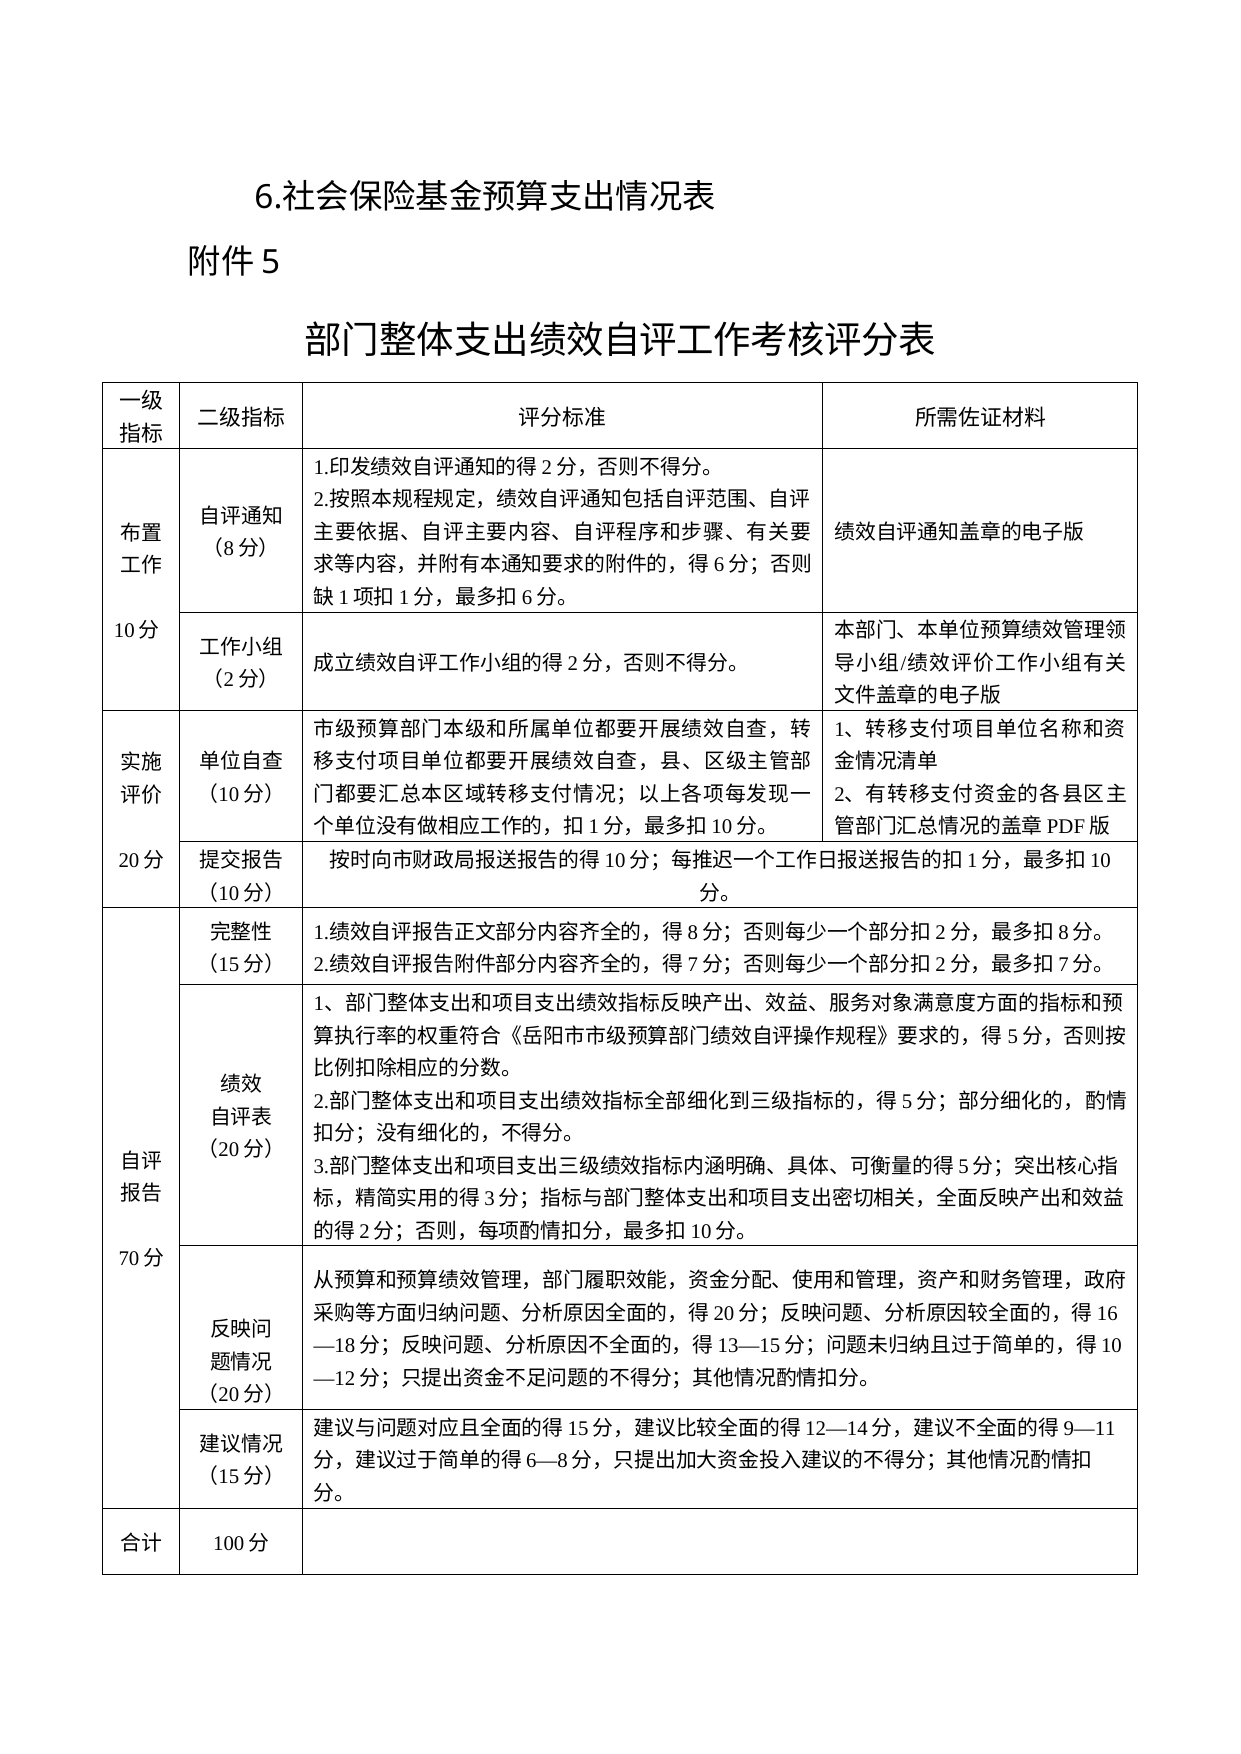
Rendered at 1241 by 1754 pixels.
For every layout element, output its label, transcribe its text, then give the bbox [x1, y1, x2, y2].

table_cell 反映问 题情况 （20分） [180, 1246, 302, 1409]
table_cell 自评通知 （8分） [180, 449, 302, 612]
table_header 所需佐证材料 [823, 383, 1137, 448]
table_cell 转移支付项目单位名称和资 金情况清单 有转移支付资金的各县区主管部门汇总情况的盖章PDF版 [823, 711, 1137, 841]
table_cell 提交报告 （10分） [180, 842, 302, 907]
table_cell 本部门、本单位预算绩效管理领导小组/绩效评价工作小组有关文件盖章的电子版 [823, 613, 1137, 710]
table_cell 1.印发绩效自评通知的得2分，否则不得分。 2.按照本规程规定，绩效自评通知包括自评范围、自评主要依据、自评主要内容、自评程序和步骤、有关要求等内容，并附有本通知要求的附件的，得6分；否则缺1项扣1分，最多扣6分。 [303, 449, 822, 612]
table_cell 工作小组 （2分） [180, 613, 302, 710]
table_cell 合计 [103, 1509, 179, 1573]
table_cell 按时向市财政局报送报告的得10分；每推迟一个工作日报送报告的扣1分，最多扣10分。 [303, 842, 1137, 907]
table_cell 1、部门整体支出和项目支出绩效指标反映产出、效益、服务对象满意度方面的指标和预算执行率的权重符合《岳阳市市级预算部门绩效自评操作规程》要求的，得5分，否则按比例扣除相应的分数。 2.部门整体支出和项目支出绩效指标全部细化到三级指标的，得5分；部分细化的，酌情扣分；没有细化的，不得分。 3.部门整体支出和项目支出三级绩效指标内涵明确、具体、可衡量的得5分；突出核心指标，精简实用的得3分；指标与部门整体支出和项目支出密切相关，全面反映产出和效益的得2分；否则，每项酌情扣分，最多扣10分。 [303, 985, 1137, 1245]
table_cell 成立绩效自评工作小组的得2分，否则不得分。 [303, 613, 822, 710]
table_cell 从预算和预算绩效管理，部门履职效能，资金分配、使用和管理，资产和财务管理，政府采购等方面归纳问题、分析原因全面的，得20分；反映问题、分析原因较全面的，得16—18分；反映问题、分析原因不全面的，得13—15分；问题未归纳且过于简单的，得10—12分；只提出资金不足问题的不得分；其他情况酌情扣分。 [303, 1246, 1137, 1409]
text 部门整体支出绩效自评工作考核评分表 [187, 304, 1053, 369]
table_cell 绩效 自评表 （20分） [180, 985, 302, 1245]
text 6.社会保险基金预算支出情况表 [187, 162, 1053, 227]
table_cell 绩效自评通知盖章的电子版 [823, 449, 1137, 612]
table_cell 布置工作 10分 [103, 449, 179, 710]
table_header 二级指标 [180, 383, 302, 448]
table_cell 单位自查 （10分） [180, 711, 302, 841]
table_cell 自评报告 70分 [103, 908, 179, 1507]
table_cell 完整性 （15分） [180, 908, 302, 984]
table_cell 建议情况 （15分） [180, 1410, 302, 1507]
table_cell 建议与问题对应且全面的得15分，建议比较全面的得12—14分，建议不全面的得9—11分，建议过于简单的得6—8分，只提出加大资金投入建议的不得分；其他情况酌情扣分。 [303, 1410, 1137, 1507]
table_cell 市级预算部门本级和所属单位都要开展绩效自查，转移支付项目单位都要开展绩效自查，县、区级主管部门都要汇总本区域转移支付情况；以上各项每发现一个单位没有做相应工作的，扣1分，最多扣10分。 [303, 711, 822, 841]
table_cell 实施评价 20分 [103, 711, 179, 907]
table_cell 1.绩效自评报告正文部分内容齐全的，得8分；否则每少一个部分扣2分，最多扣8分。 2.绩效自评报告附件部分内容齐全的，得7分；否则每少一个部分扣2分，最多扣7分。 [303, 908, 1137, 984]
table_header 评分标准 [303, 383, 822, 448]
table_header 一级指标 [103, 383, 179, 448]
table_cell 100分 [180, 1509, 302, 1573]
table_cell [303, 1509, 1137, 1573]
text 附件5 [187, 227, 1053, 292]
